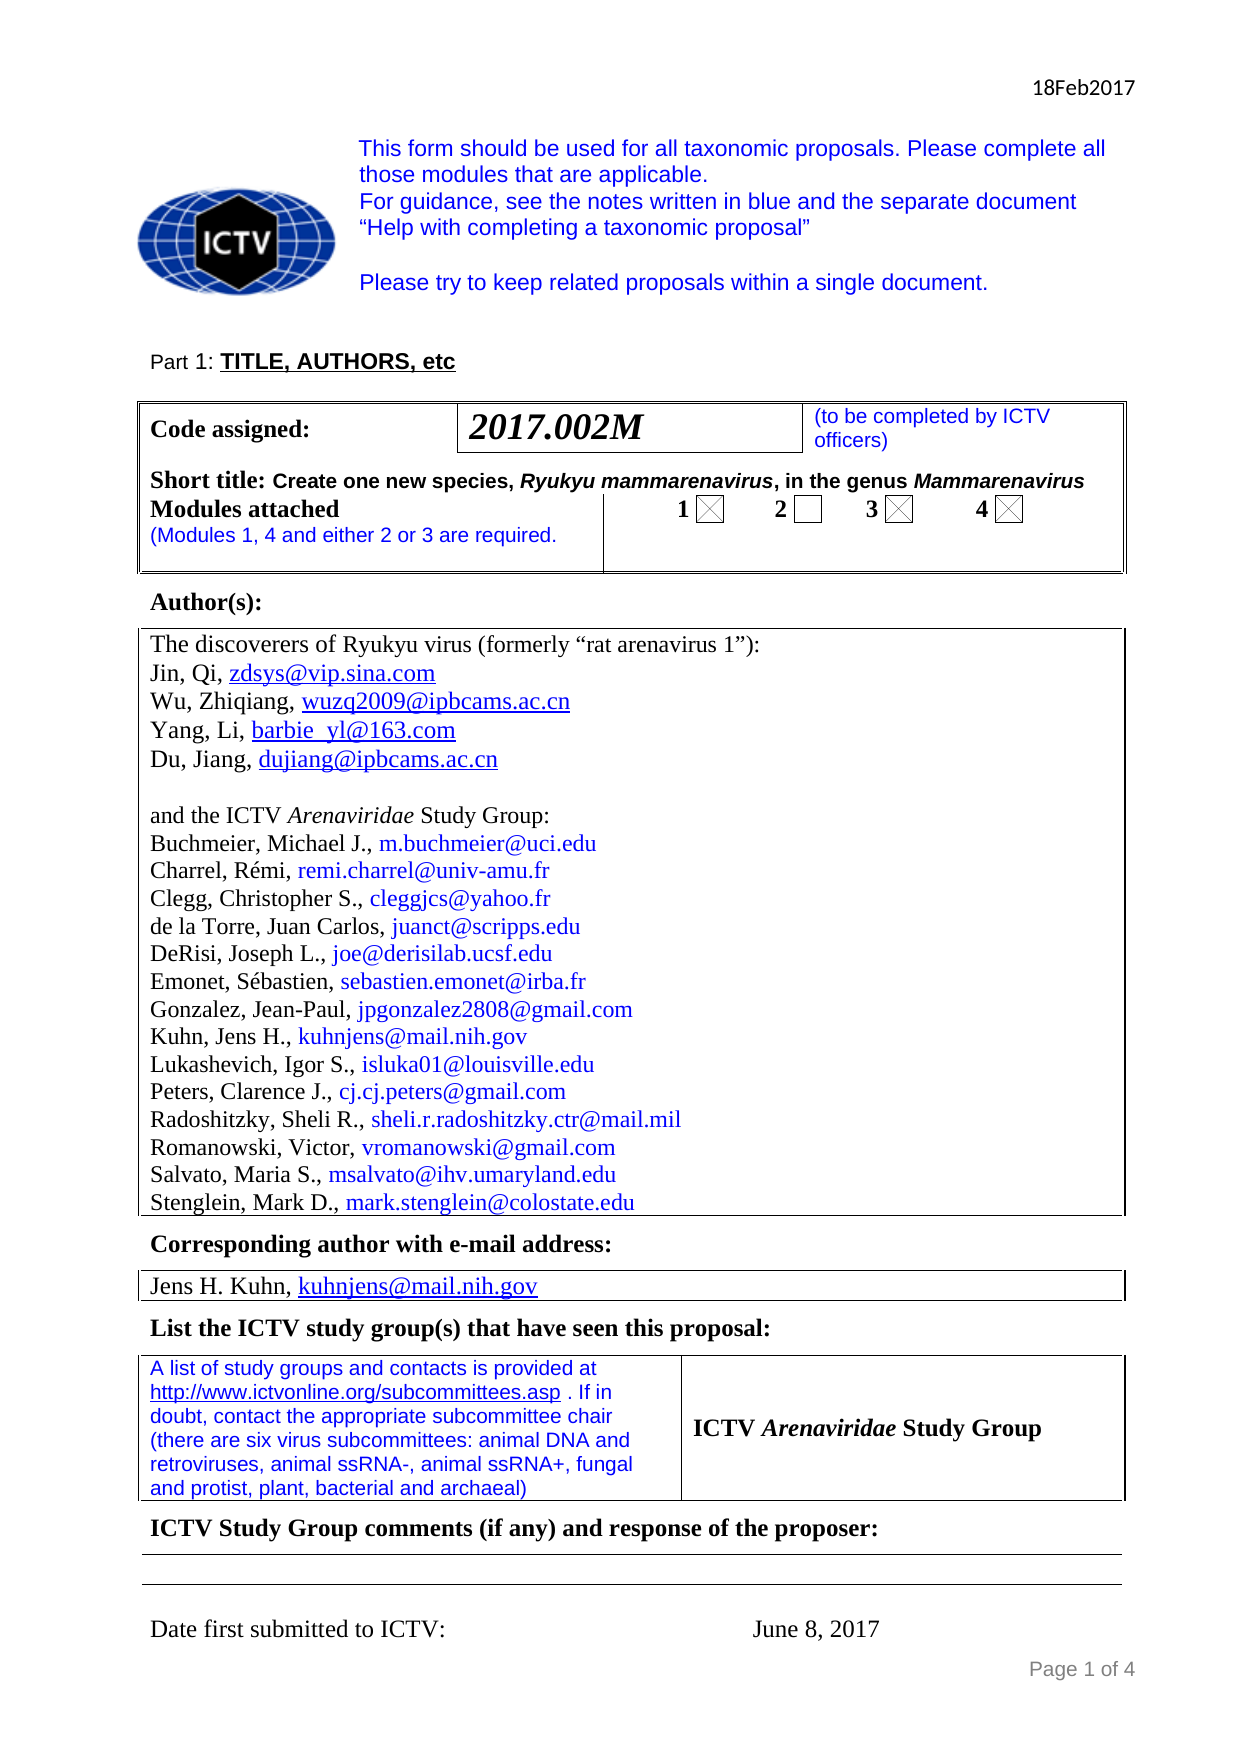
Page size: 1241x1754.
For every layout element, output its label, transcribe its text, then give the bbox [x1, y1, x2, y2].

text This form should be used for all taxonomic proposals. Please complete all those modules that are applicable. [358, 135, 1135, 188]
table_header (to be completed by ICTV officers) [803, 404, 1123, 452]
table_cell June 8, 2017 [741, 1614, 1125, 1643]
table_cell Date first submitted to ICTV: [139, 1614, 741, 1643]
text For guidance, see the notes written in blue and the separate document “Help with completing a taxonomic proposal” [359, 188, 1135, 240]
table_header 2017.002M [458, 404, 802, 452]
table_cell 1 2 3 4 [604, 494, 1123, 571]
table_cell Short title: Create one new species, Ryukyu mammarenavirus, in the genus Mammarenavirus [140, 452, 1123, 494]
table_cell Corresponding author with e-mail address: [139, 1215, 1125, 1270]
table_cell Jens H. Kuhn, kuhnjens@mail.nih.gov [139, 1270, 1124, 1300]
text Part 1: TITLE, AUTHORS, etc [150, 348, 1135, 374]
table_cell [139, 1554, 1125, 1584]
table_header Code assigned: [140, 404, 457, 452]
table_cell Author(s): [139, 571, 1125, 628]
table_cell The discoverers of Ryukyu virus (formerly “rat arenavirus 1”): Jin, Qi, zdsys@vip.sina.com Wu, Zhiqiang, wuzq2009@ipbcams.ac.cn Yang, Li, barbie_yl@163.com Du, Jiang, dujiang@ipbcams.ac.cn and the ICTV Arenaviridae Study Group: Buchmeier, Michael J., m.buchmeier@uci.edu Charrel, Rémi, remi.charrel@univ-amu.fr Clegg, Christopher S., cleggjcs@yahoo.fr de la Torre, Juan Carlos, juanct@scripps.edu DeRisi, Joseph L., joe@derisilab.ucsf.edu Emonet, Sébastien, sebastien.emonet@irba.fr Gonzalez, Jean-Paul, jpgonzalez2808@gmail.com Kuhn, Jens H., kuhnjens@mail.nih.gov Lukashevich, Igor S., isluka01@louisville.edu Peters, Clarence J., cj.cj.peters@gmail.com Radoshitzky, Sheli R., sheli.r.radoshitzky.ctr@mail.mil Romanowski, Victor, vromanowski@gmail.com Salvato, Maria S., msalvato@ihv.umaryland.edu Stenglein, Mark D., mark.stenglein@colostate.edu [139, 628, 1124, 1215]
table_cell A list of study groups and contacts is provided at http://www.ictvonline.org/subcommittees.asp . If in doubt, contact the appropriate subcommittee chair (there are six virus subcommittees: animal DNA and retroviruses, animal ssRNA-, animal ssRNA+, fungal and protist, plant, bacterial and archaeal) [139, 1355, 681, 1499]
table_cell ICTV Study Group comments (if any) and response of the proposer: [139, 1500, 1125, 1554]
table_cell Modules attached (Modules 1, 4 and either 2 or 3 are required. [140, 494, 603, 571]
picture [135, 173, 340, 299]
text Please try to keep related proposals within a single document. [359, 269, 1135, 296]
table_cell List the ICTV study group(s) that have seen this proposal: [139, 1300, 1125, 1355]
table_cell [139, 1584, 1125, 1614]
table_cell ICTV Arenaviridae Study Group [682, 1355, 1124, 1499]
